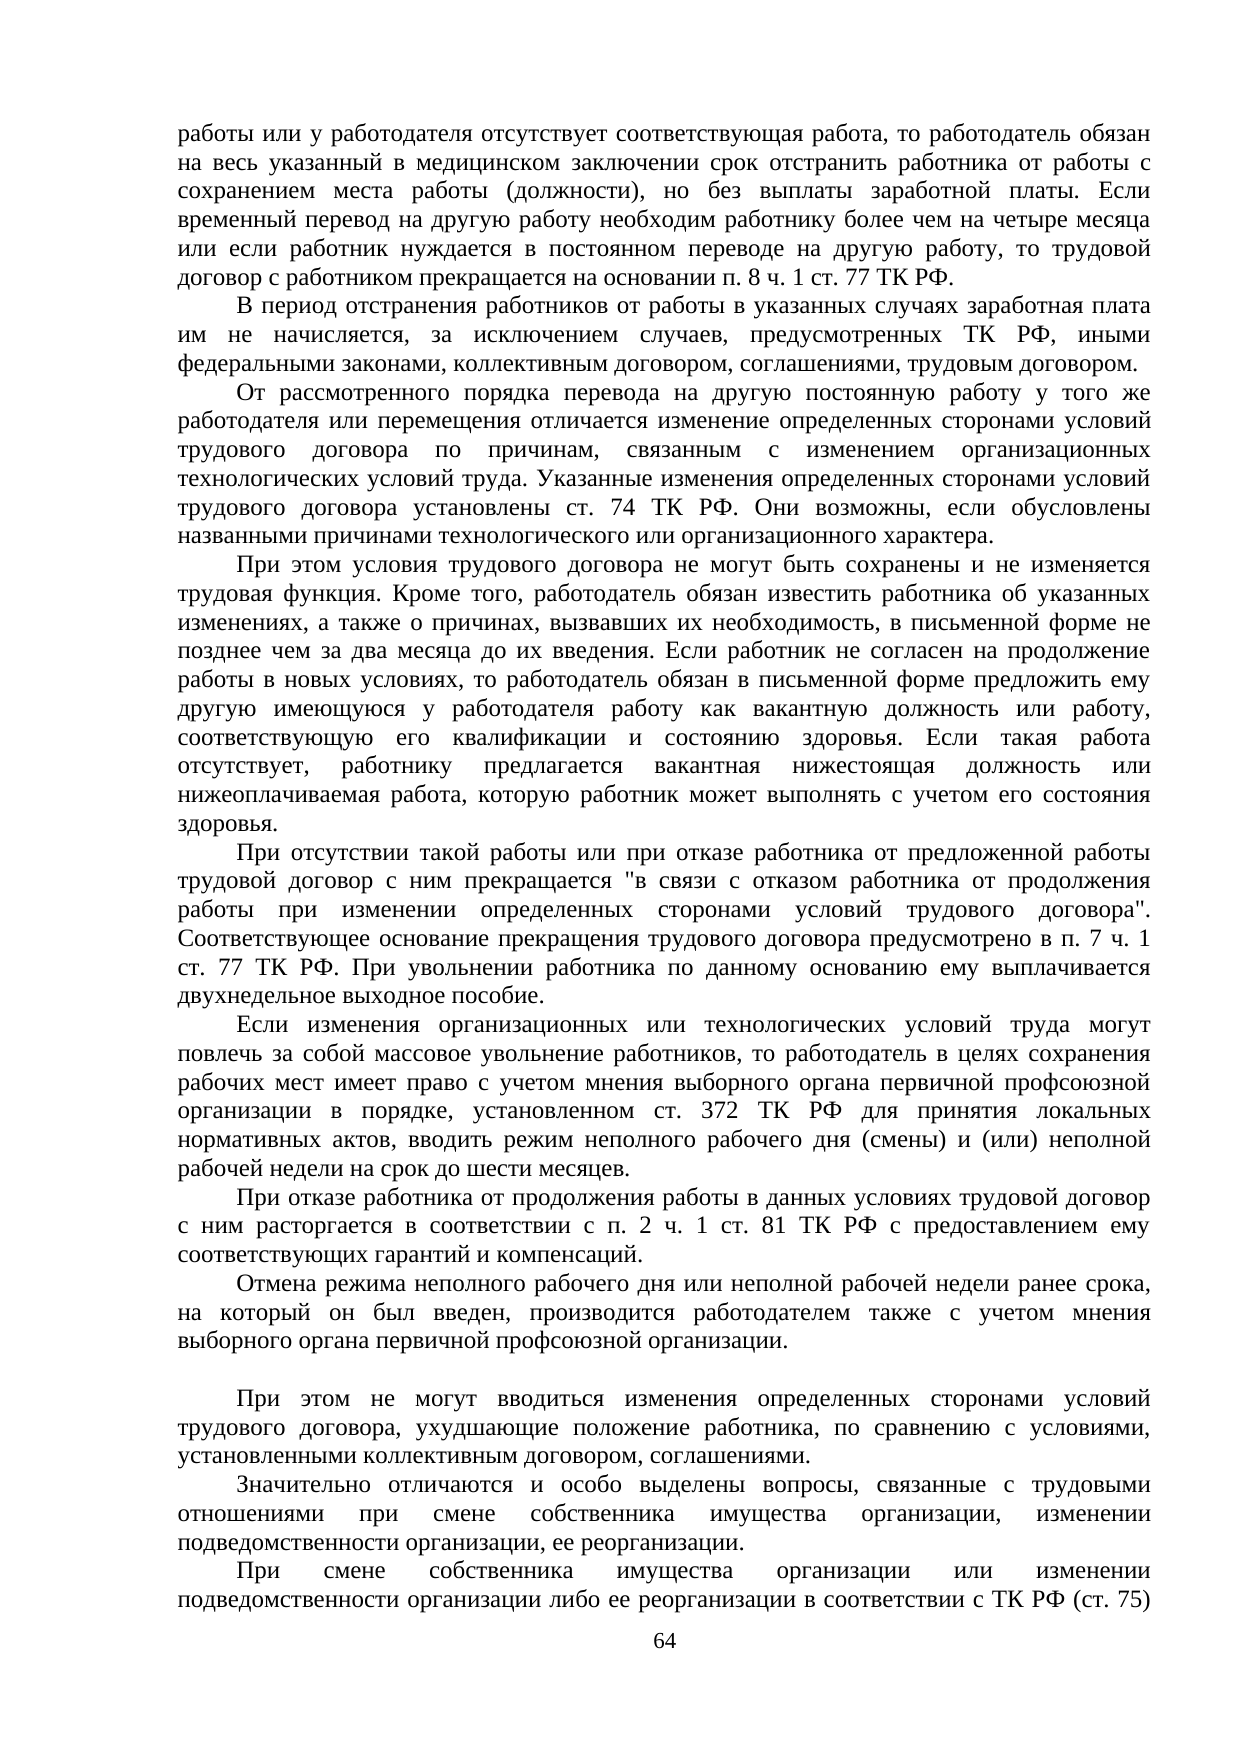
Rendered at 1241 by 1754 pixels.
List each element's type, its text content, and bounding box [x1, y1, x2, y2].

text От рассмотренного порядка перевода на другую постоянную работу у того же работодателя или перемещения отличается изменение определенных сторонами условий трудового договора по причинам, связанным с изменением организационных технологических условий труда. Указанные изменения определенных сторонами условий трудового договора установлены ст. 74 ТК РФ. Они возможны, если обусловлены названными причинами технологического или организационного характера. [177, 377, 1152, 549]
text В период отстранения работников от работы в указанных случаях заработная плата им не начисляется, за исключением случаев, предусмотренных ТК РФ, иными федеральными законами, коллективным договором, соглашениями, трудовым договором. [177, 291, 1152, 377]
text Значительно отличаются и особо выделены вопросы, связанные с трудовыми отношениями при смене собственника имущества организации, изменении подведомственности организации, ее реорганизации. [177, 1469, 1152, 1556]
text Отмена режима неполного рабочего дня или неполной рабочей недели ранее срока, на который он был введен, производится работодателем также с учетом мнения выборного органа первичной профсоюзной организации. [177, 1268, 1152, 1354]
text Если изменения организационных или технологических условий труда могут повлечь за собой массовое увольнение работников, то работодатель в целях сохранения рабочих мест имеет право с учетом мнения выборного органа первичной профсоюзной организации в порядке, установленном ст. 372 ТК РФ для принятия локальных нормативных актов, вводить режим неполного рабочего дня (смены) и (или) неполной рабочей недели на срок до шести месяцев. [177, 1009, 1152, 1182]
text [177, 1556, 1152, 1613]
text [177, 118, 1152, 291]
text При отсутствии такой работы или при отказе работника от предложенной работы трудовой договор с ним прекращается "в связи с отказом работника от продолжения работы при изменении определенных сторонами условий трудового договора". Соответствующее основание прекращения трудового договора предусмотрено в п. 7 ч. 1 ст. 77 ТК РФ. При увольнении работника по данному основанию ему выплачивается двухнедельное выходное пособие. [177, 837, 1152, 1009]
text При этом условия трудового договора не могут быть сохранены и не изменяется трудовая функция. Кроме того, работодатель обязан известить работника об указанных изменениях, а также о причинах, вызвавших их необходимость, в письменной форме не позднее чем за два месяца до их введения. Если работник не согласен на продолжение работы в новых условиях, то работодатель обязан в письменной форме предложить ему другую имеющуюся у работодателя работу как вакантную должность или работу, соответствующую его квалификации и состоянию здоровья. Если такая работа отсутствует, работнику предлагается вакантная нижестоящая должность или нижеоплачиваемая работа, которую работник может выполнять с учетом его состояния здоровья. [177, 549, 1152, 837]
text При отказе работника от продолжения работы в данных условиях трудовой договор с ним расторгается в соответствии с п. 2 ч. 1 ст. 81 ТК РФ с предоставлением ему соответствующих гарантий и компенсаций. [177, 1182, 1152, 1268]
text При этом не могут вводиться изменения определенных сторонами условий трудового договора, ухудшающие положение работника, по сравнению с условиями, установленными коллективным договором, соглашениями. [177, 1383, 1152, 1469]
